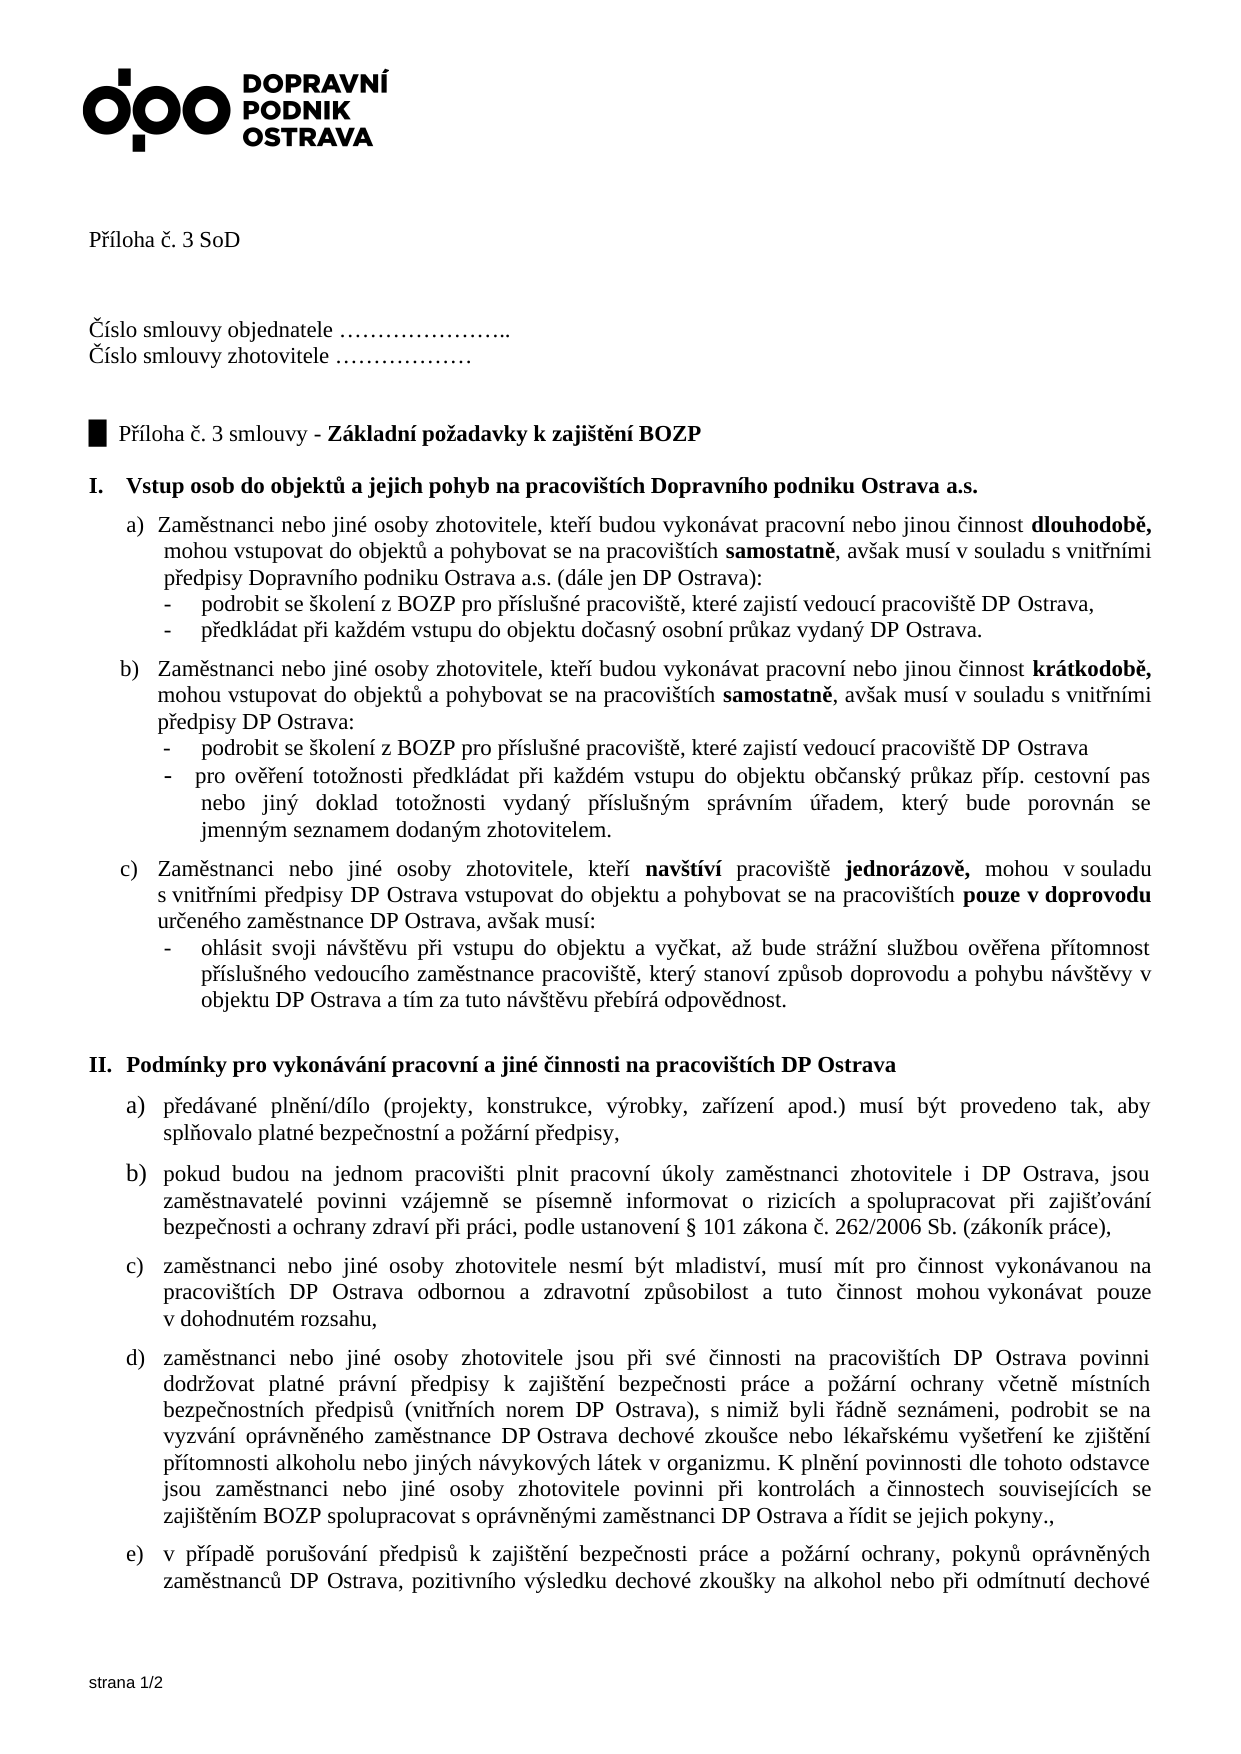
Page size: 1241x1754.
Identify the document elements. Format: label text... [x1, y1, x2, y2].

list Zaměstnanci nebo jiné osoby zhotovitele, kteří budou vykonávat pracovní nebo jinou činnost krátkodobě, mohou vstupovat do objektů a pohybovat se na pracovištích samostatně, avšak musí v souladu s vnitřními předpisy DP Ostrava: [120, 655, 1152, 734]
text - podrobit se školení z BOZP pro příslušné pracoviště, které zajistí vedoucí pracoviště DP Ostrava [157, 734, 1152, 761]
text c) zaměstnanci nebo jiné osoby zhotovitele nesmí být mladiství, musí mít pro činnost vykonávanou na pracovištích DP Ostrava odbornou a zdravotní způsobilost a tuto činnost mohou vykonávat pouze v dohodnutém rozsahu, [126, 1252, 1152, 1331]
text I. Vstup osob do objektů a jejich pohyb na pracovištích Dopravního podniku Ostrava a.s. [89, 472, 1152, 498]
text Příloha č. 3 SoD [89, 226, 1152, 252]
text - ohlásit svoji návštěvu při vstupu do objektu a vyčkat, až bude strážní službou ověřena přítomnost příslušného vedoucího zaměstnance pracoviště, který stanoví způsob doprovodu a pohybu návštěvy v objektu DP Ostrava a tím za tuto návštěvu přebírá odpovědnost. [164, 934, 1152, 1013]
text Číslo smlouvy zhotovitele ……………… [89, 343, 1152, 369]
list Zaměstnanci nebo jiné osoby zhotovitele, kteří navštíví pracoviště jednorázově, mohou v souladu s vnitřními předpisy DP Ostrava vstupovat do objektu a pohybovat se na pracovištích pouze v doprovodu určeného zaměstnance DP Ostrava, avšak musí: [120, 854, 1152, 934]
list zaměstnanci nebo jiné osoby zhotovitele jsou při své činnosti na pracovištích DP Ostrava povinni dodržovat platné právní předpisy k zajištění bezpečnosti práce a požární ochrany včetně místních bezpečnostních předpisů (vnitřních norem DP Ostrava), s nimiž byli řádně seznámeni, podrobit se na vyzvání oprávněného zaměstnance DP Ostrava dechové zkoušce nebo lékařskému vyšetření ke zjištění přítomnosti alkoholu nebo jiných návykových látek v organizmu. K plnění povinnosti dle tohoto odstavce jsou zaměstnanci nebo jiné osoby zhotovitele povinni při kontrolách a činnostech souvisejících se zajištěním BOZP spolupracovat s oprávněnými zaměstnanci DP Ostrava a řídit se jejich pokyny., [126, 1343, 1152, 1528]
picture [82, 68, 389, 152]
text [126, 1541, 1152, 1593]
text II. Podmínky pro vykonávání pracovní a jiné činnosti na pracovištích DP Ostrava [89, 1052, 1152, 1078]
text - předkládat při každém vstupu do objektu dočasný osobní průkaz vydaný DP Ostrava. [164, 616, 1152, 643]
list pokud budou na jednom pracovišti plnit pracovní úkoly zaměstnanci zhotovitele i DP Ostrava, jsou zaměstnavatelé povinni vzájemně se písemně informovat o rizicích a spolupracovat při zajišťování bezpečnosti a ochrany zdraví při práci, podle ustanovení § 101 zákona č. 262/2006 Sb. (zákoník práce), [126, 1158, 1152, 1239]
list pro ověření totožnosti předkládat při každém vstupu do objektu občanský průkaz příp. cestovní pas nebo jiný doklad totožnosti vydaný příslušným správním úřadem, který bude porovnán se jmenným seznamem dodaným zhotovitelem. [164, 761, 1152, 842]
list Zaměstnanci nebo jiné osoby zhotovitele, kteří budou vykonávat pracovní nebo jinou činnost dlouhodobě, mohou vstupovat do objektů a pohybovat se na pracovištích samostatně, avšak musí v souladu s vnitřními předpisy Dopravního podniku Ostrava a.s. (dále jen DP Ostrava): [126, 511, 1152, 590]
subtitle Příloha č. 3 smlouvy - Základní požadavky k zajištění BOZP [106, 419, 1152, 447]
text - podrobit se školení z BOZP pro příslušné pracoviště, které zajistí vedoucí pracoviště DP Ostrava, [164, 590, 1152, 616]
text Číslo smlouvy objednatele ………………….. [89, 316, 1149, 343]
list předávané plnění/dílo (projekty, konstrukce, výrobky, zařízení apod.) musí být provedeno tak, aby splňovalo platné bezpečnostní a požární předpisy, [126, 1090, 1152, 1146]
